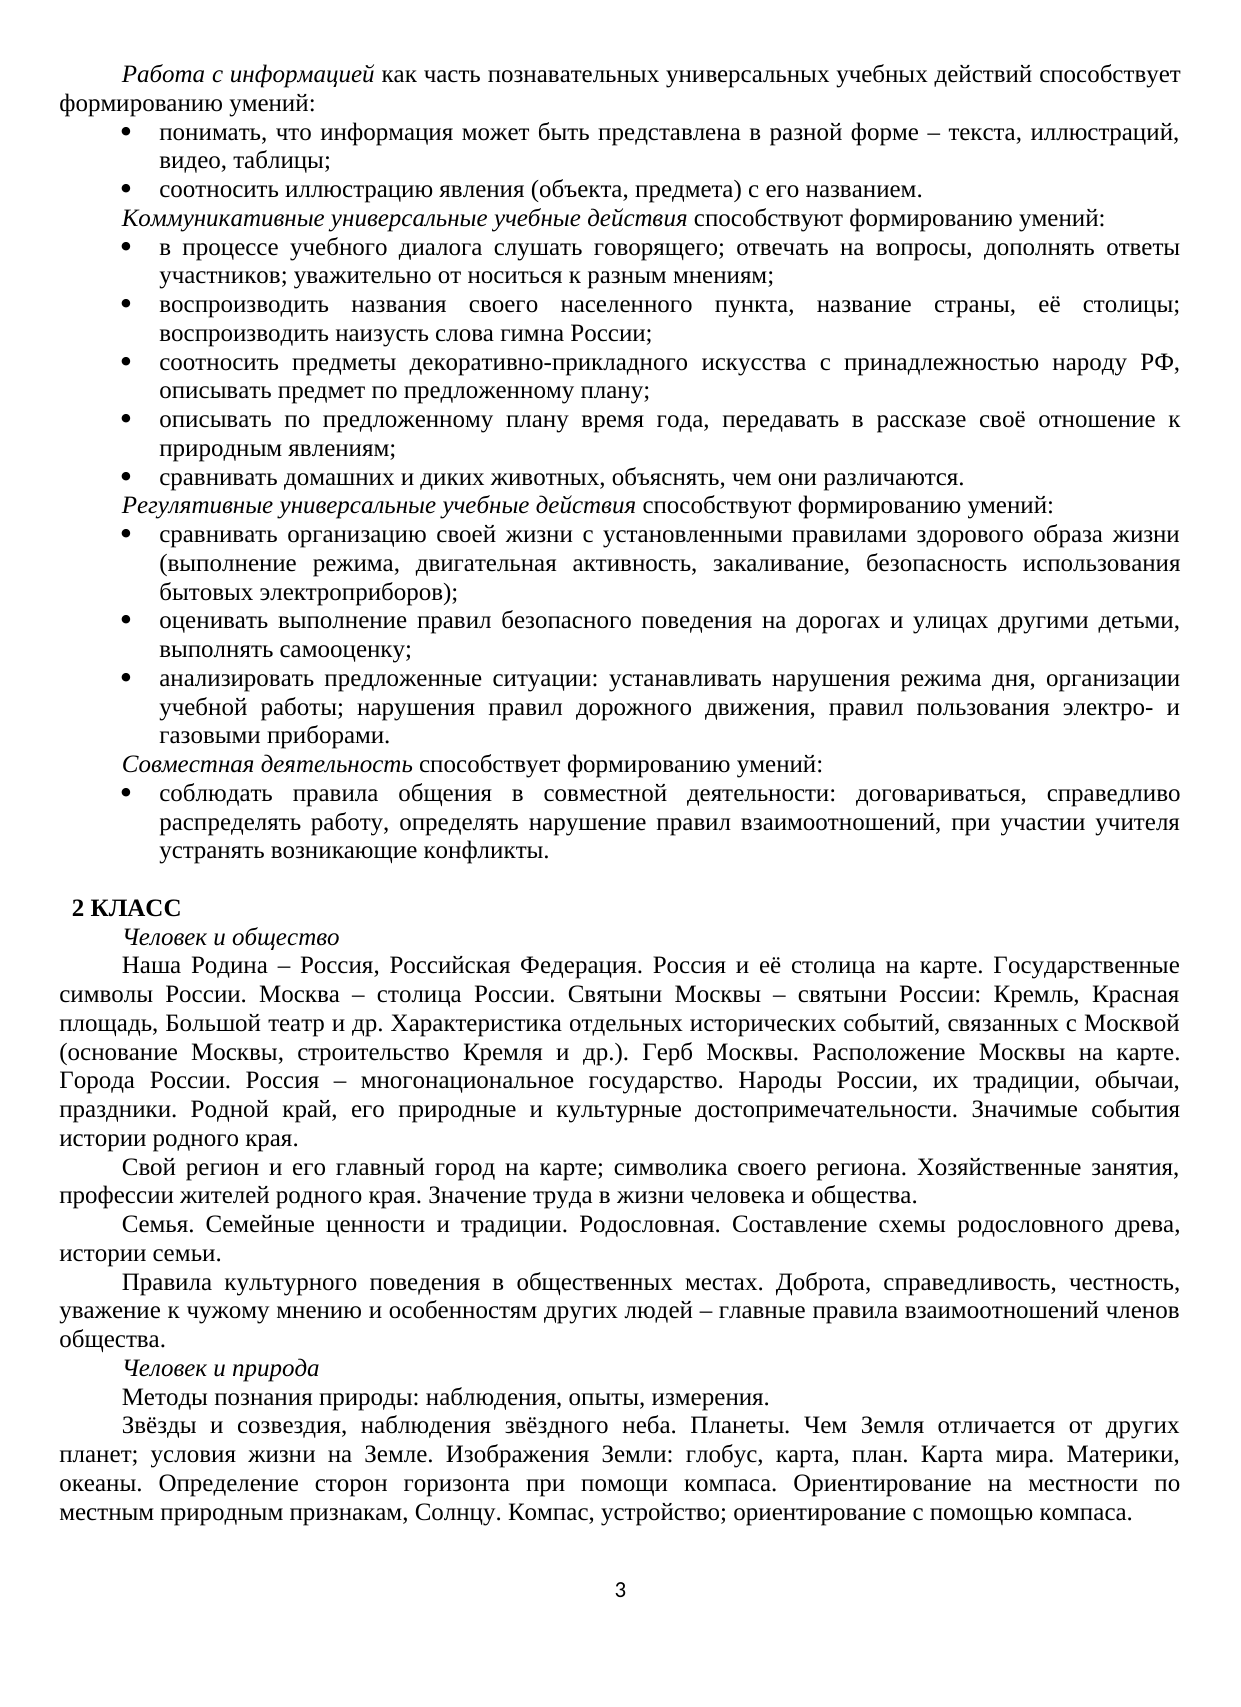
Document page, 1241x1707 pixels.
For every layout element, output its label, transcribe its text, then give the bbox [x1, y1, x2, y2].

list в процессе учебного диалога слушать говорящего; отвечать на вопросы, дополнять ответы участников; уважительно от носиться к разным мнениям; [122, 232, 1181, 289]
text Работа с информацией как часть познавательных универсальных учебных действий способствует формированию умений: [59, 59, 1181, 117]
list понимать, что информация может быть представлена в разной форме – текста, иллюстраций, видео, таблицы; [122, 117, 1181, 174]
text Регулятивные универсальные учебные действия способствуют формированию умений: [59, 490, 1181, 519]
list сравнивать домашних и диких животных, объяснять, чем они различаются. [122, 462, 1181, 490]
text Свой регион и его главный город на карте; символика своего региона. Хозяйственные занятия, профессии жителей родного края. Значение труда в жизни человека и общества. [59, 1152, 1181, 1209]
text Наша Родина – Россия, Российская Федерация. Россия и её столица на карте. Государственные символы России. Москва – столица России. Святыни Москвы – святыни России: Кремль, Красная площадь, Большой театр и др. Характеристика отдельных исторических событий, связанных с Москвой (основание Москвы, строительство Кремля и др.). Герб Москвы. Расположение Москвы на карте. Города России. Россия – многонациональное государство. Народы России, их традиции, обычаи, праздники. Родной край, его природные и культурные достопримечательности. Значимые события истории родного края. [59, 950, 1181, 1152]
list сравнивать организацию своей жизни с установленными правилами здорового образа жизни (выполнение режима, двигательная активность, закаливание, безопасность использования бытовых электроприборов); [122, 519, 1181, 605]
list анализировать предложенные ситуации: устанавливать нарушения режима дня, организации учебной работы; нарушения правил дорожного движения, правил пользования электро- и газовыми приборами. [122, 663, 1181, 749]
list описывать по предложенному плану время года, передавать в рассказе своё отношение к природным явлениям; [122, 404, 1181, 462]
list оценивать выполнение правил безопасного поведения на дорогах и улицах другими детьми, выполнять самооценку; [122, 605, 1181, 663]
list соотносить предметы декоративно-прикладного искусства с принадлежностью народу РФ, описывать предмет по предложенному плану; [122, 347, 1181, 404]
list соблюдать правила общения в совместной деятельности: договариваться, справедливо распределять работу, определять нарушение правил взаимоотношений, при участии учителя устранять возникающие конфликты. [122, 778, 1181, 864]
list соотносить иллюстрацию явления (объекта, предмета) с его названием. [122, 174, 1181, 203]
text Семья. Семейные ценности и традиции. Родословная. Составление схемы родословного древа, истории семьи. [59, 1209, 1181, 1267]
list воспроизводить названия своего населенного пункта, название страны, её столицы; воспроизводить наизусть слова гимна России; [122, 289, 1181, 347]
text Человек и природа [59, 1353, 1181, 1382]
text Звёзды и созвездия, наблюдения звёздного неба. Планеты. Чем Земля отличается от других планет; условия жизни на Земле. Изображения Земли: глобус, карта, план. Карта мира. Материки, океаны. Определение сторон горизонта при помощи компаса. Ориентирование на местности по местным природным признакам, Солнцу. Компас, устройство; ориентирование с помощью компаса. [59, 1410, 1181, 1525]
text Методы познания природы: наблюдения, опыты, измерения. [59, 1382, 1181, 1410]
text Правила культурного поведения в общественных местах. Доброта, справедливость, честность, уважение к чужому мнению и особенностям других людей – главные правила взаимоотношений членов общества. [59, 1267, 1181, 1353]
text Человек и общество [59, 922, 1181, 950]
text Совместная деятельность способствует формированию умений: [59, 749, 1181, 778]
text Коммуникативные универсальные учебные действия способствуют формированию умений: [59, 203, 1181, 232]
text 2 КЛАСС [72, 893, 1181, 922]
